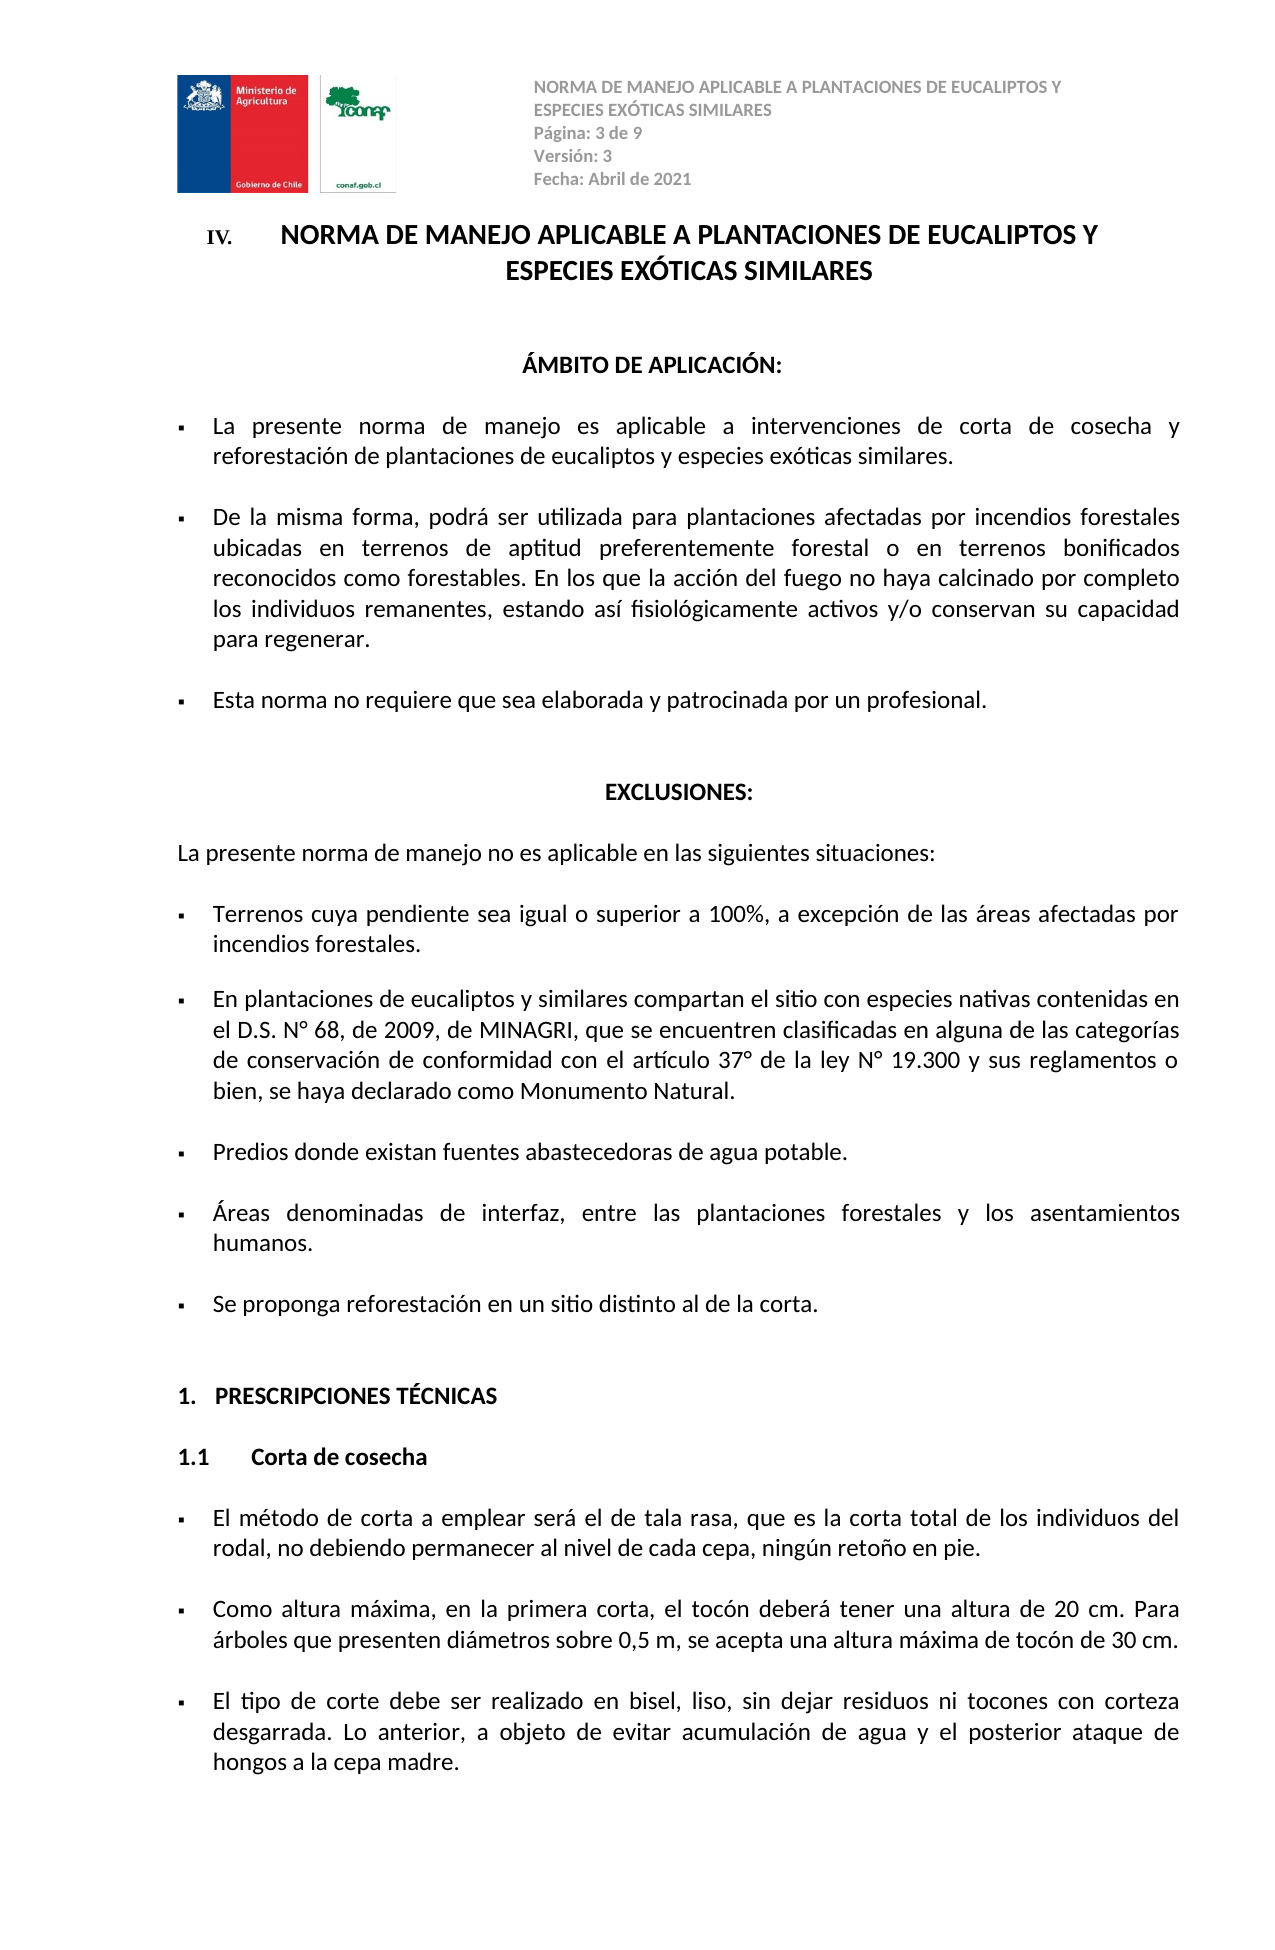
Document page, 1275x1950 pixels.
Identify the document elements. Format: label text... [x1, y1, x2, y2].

list El tipo de corte debe ser realizado en bisel, liso, sin dejar residuos ni tocones con corteza desgarrada. Lo anterior, a objeto de evitar acumulación de agua y el posterior ataque de hongos a la cepa madre. [177, 1685, 1181, 1777]
list Se proponga reforestación en un sitio distinto al de la corta. [177, 1288, 1181, 1319]
list Terrenos cuya pendiente sea igual o superior a 100%, a excepción de las áreas afectadas por incendios forestales. [177, 898, 1181, 959]
picture [177, 75, 397, 193]
text EXCLUSIONES: [177, 776, 1181, 807]
list El método de corta a emplear será el de tala rasa, que es la corta total de los individuos del rodal, no debiendo permanecer al nivel de cada cepa, ningún retoño en pie. [177, 1502, 1181, 1563]
list Predios donde existan fuentes abastecedoras de agua potable. [177, 1136, 1181, 1166]
text ÁMBITO DE APLICACIÓN: [177, 349, 1127, 379]
list PRESCRIPCIONES TÉCNICAS [177, 1380, 1181, 1411]
text 1.1 Corta de cosecha [177, 1441, 1181, 1472]
text La presente norma de manejo no es aplicable en las siguientes situaciones: [177, 837, 1181, 868]
list La presente norma de manejo es aplicable a intervenciones de corta de cosecha y reforestación de plantaciones de eucaliptos y especies exóticas similares. [177, 410, 1181, 471]
list De la misma forma, podrá ser utilizada para plantaciones afectadas por incendios forestales ubicadas en terrenos de aptitud preferentemente forestal o en terrenos bonificados reconocidos como forestables. En los que la acción del fuego no haya calcinado por completo los individuos remanentes, estando así fisiológicamente activos y/o conservan su capacidad para regenerar. [177, 501, 1181, 654]
subtitle NORMA DE MANEJO APLICABLE A PLANTACIONES DE EUCALIPTOS Y ESPECIES EXÓTICAS SIMILARES [177, 216, 1127, 288]
list En plantaciones de eucaliptos y similares compartan el sitio con especies nativas contenidas en el D.S. N° 68, de 2009, de MINAGRI, que se encuentren clasificadas en alguna de las categorías de conservación de conformidad con el artículo 37° de la ley N° 19.300 y sus reglamentos o bien, se haya declarado como Monumento Natural. [177, 983, 1181, 1105]
list Esta norma no requiere que sea elaborada y patrocinada por un profesional. [177, 684, 1181, 715]
list Áreas denominadas de interfaz, entre las plantaciones forestales y los asentamientos humanos. [177, 1197, 1181, 1258]
list Como altura máxima, en la primera corta, el tocón deberá tener una altura de 20 cm. Para árboles que presenten diámetros sobre 0,5 m, se acepta una altura máxima de tocón de 30 cm. [177, 1594, 1181, 1655]
